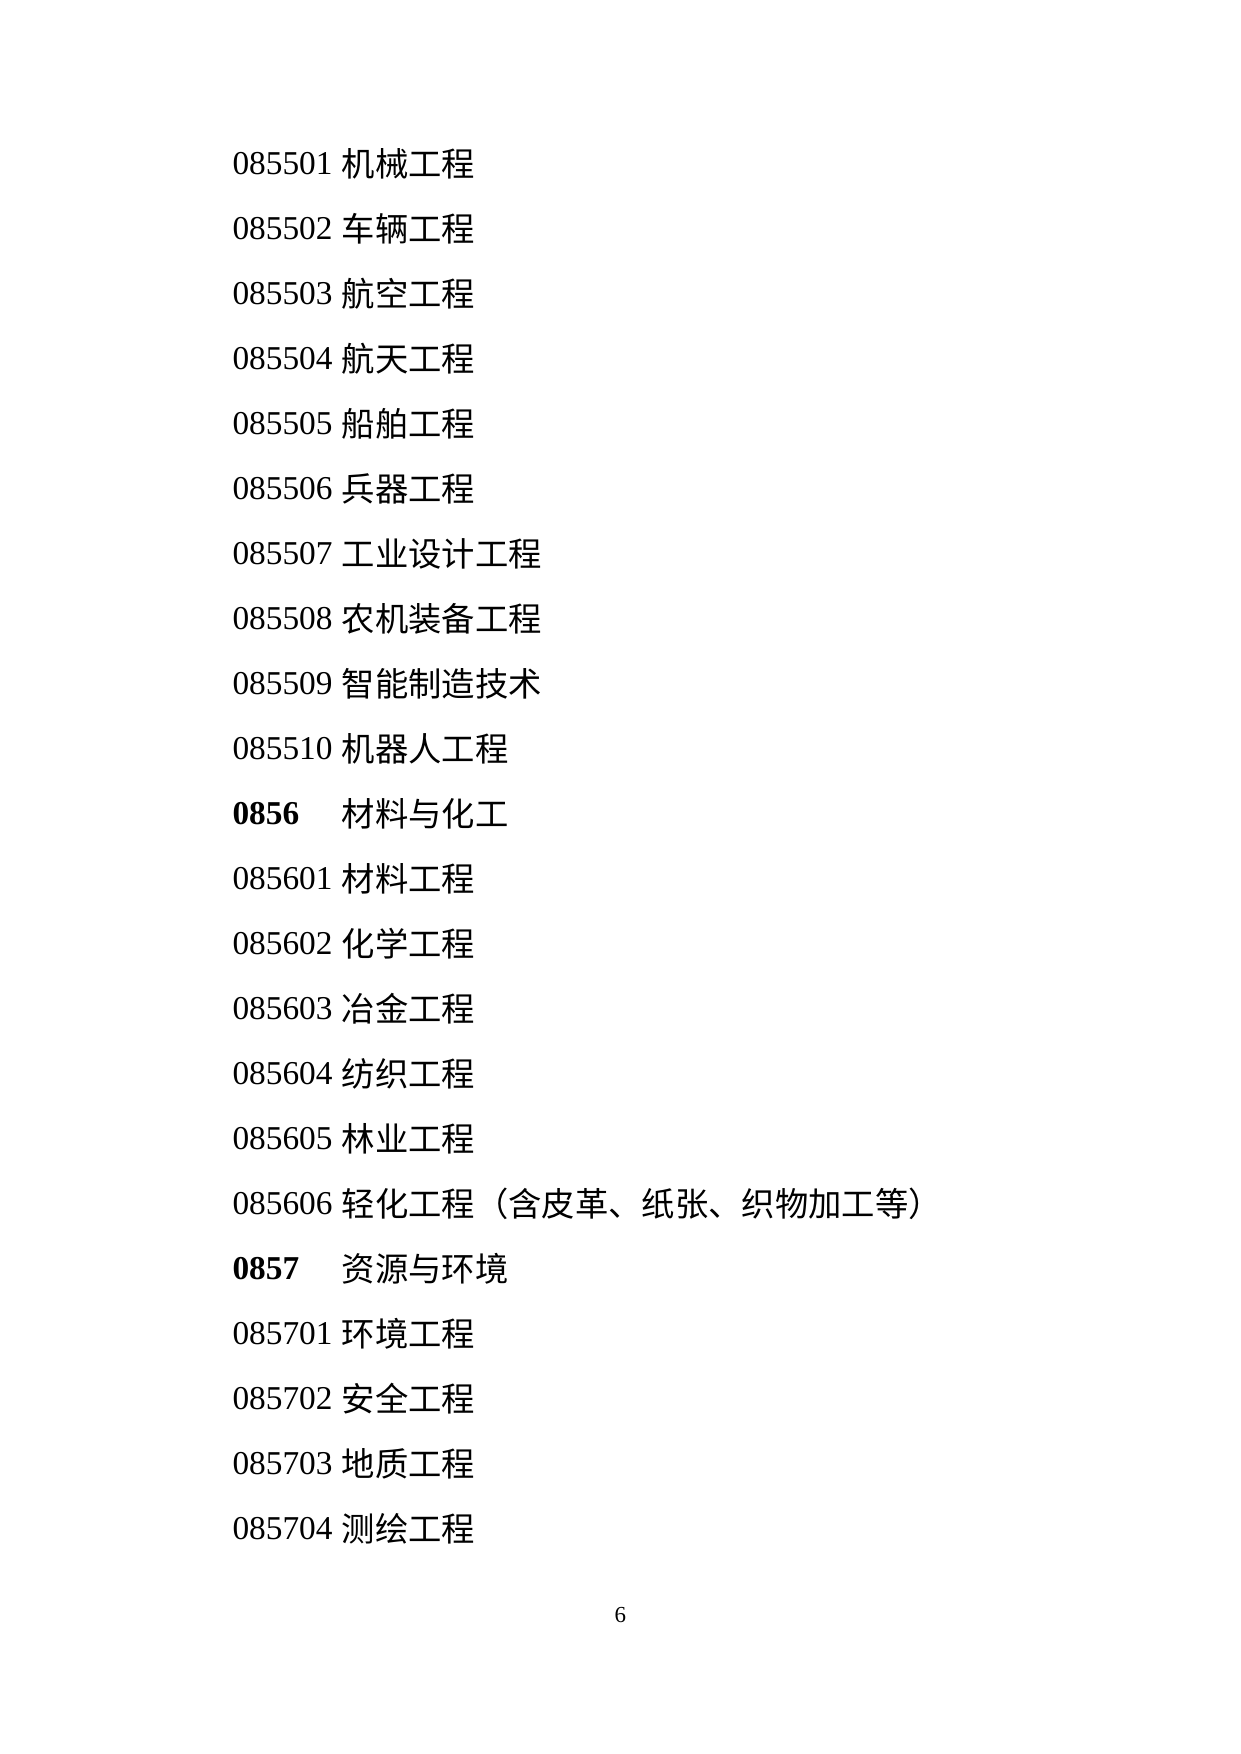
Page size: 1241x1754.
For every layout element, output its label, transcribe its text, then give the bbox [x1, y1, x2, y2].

text 085601 材料工程 [232, 845, 1117, 910]
text 085606 轻化工程（含皮革、纸张、织物加工等） [232, 1170, 1117, 1235]
text 085504 航天工程 [232, 325, 1117, 390]
text 085506 兵器工程 [232, 455, 1117, 520]
text 085603 冶金工程 [232, 975, 1117, 1040]
text 085510 机器人工程 [232, 715, 1117, 780]
text 085507 工业设计工程 [232, 520, 1117, 585]
text 085509 智能制造技术 [232, 650, 1117, 715]
text 085703 地质工程 [232, 1430, 1117, 1495]
text 0857 资源与环境 [232, 1235, 1117, 1300]
text 085605 林业工程 [232, 1105, 1117, 1170]
text 085502 车辆工程 [232, 195, 1117, 260]
text 085503 航空工程 [232, 260, 1117, 325]
text 085602 化学工程 [232, 910, 1117, 975]
text 085604 纺织工程 [232, 1040, 1117, 1105]
text 085704 测绘工程 [232, 1495, 1117, 1560]
text 085505 船舶工程 [232, 390, 1117, 455]
text 0856 材料与化工 [232, 780, 1117, 845]
text 085501 机械工程 [232, 130, 1117, 195]
text 085701 环境工程 [232, 1300, 1117, 1365]
text 085508 农机装备工程 [232, 585, 1117, 650]
text 085702 安全工程 [232, 1365, 1117, 1430]
